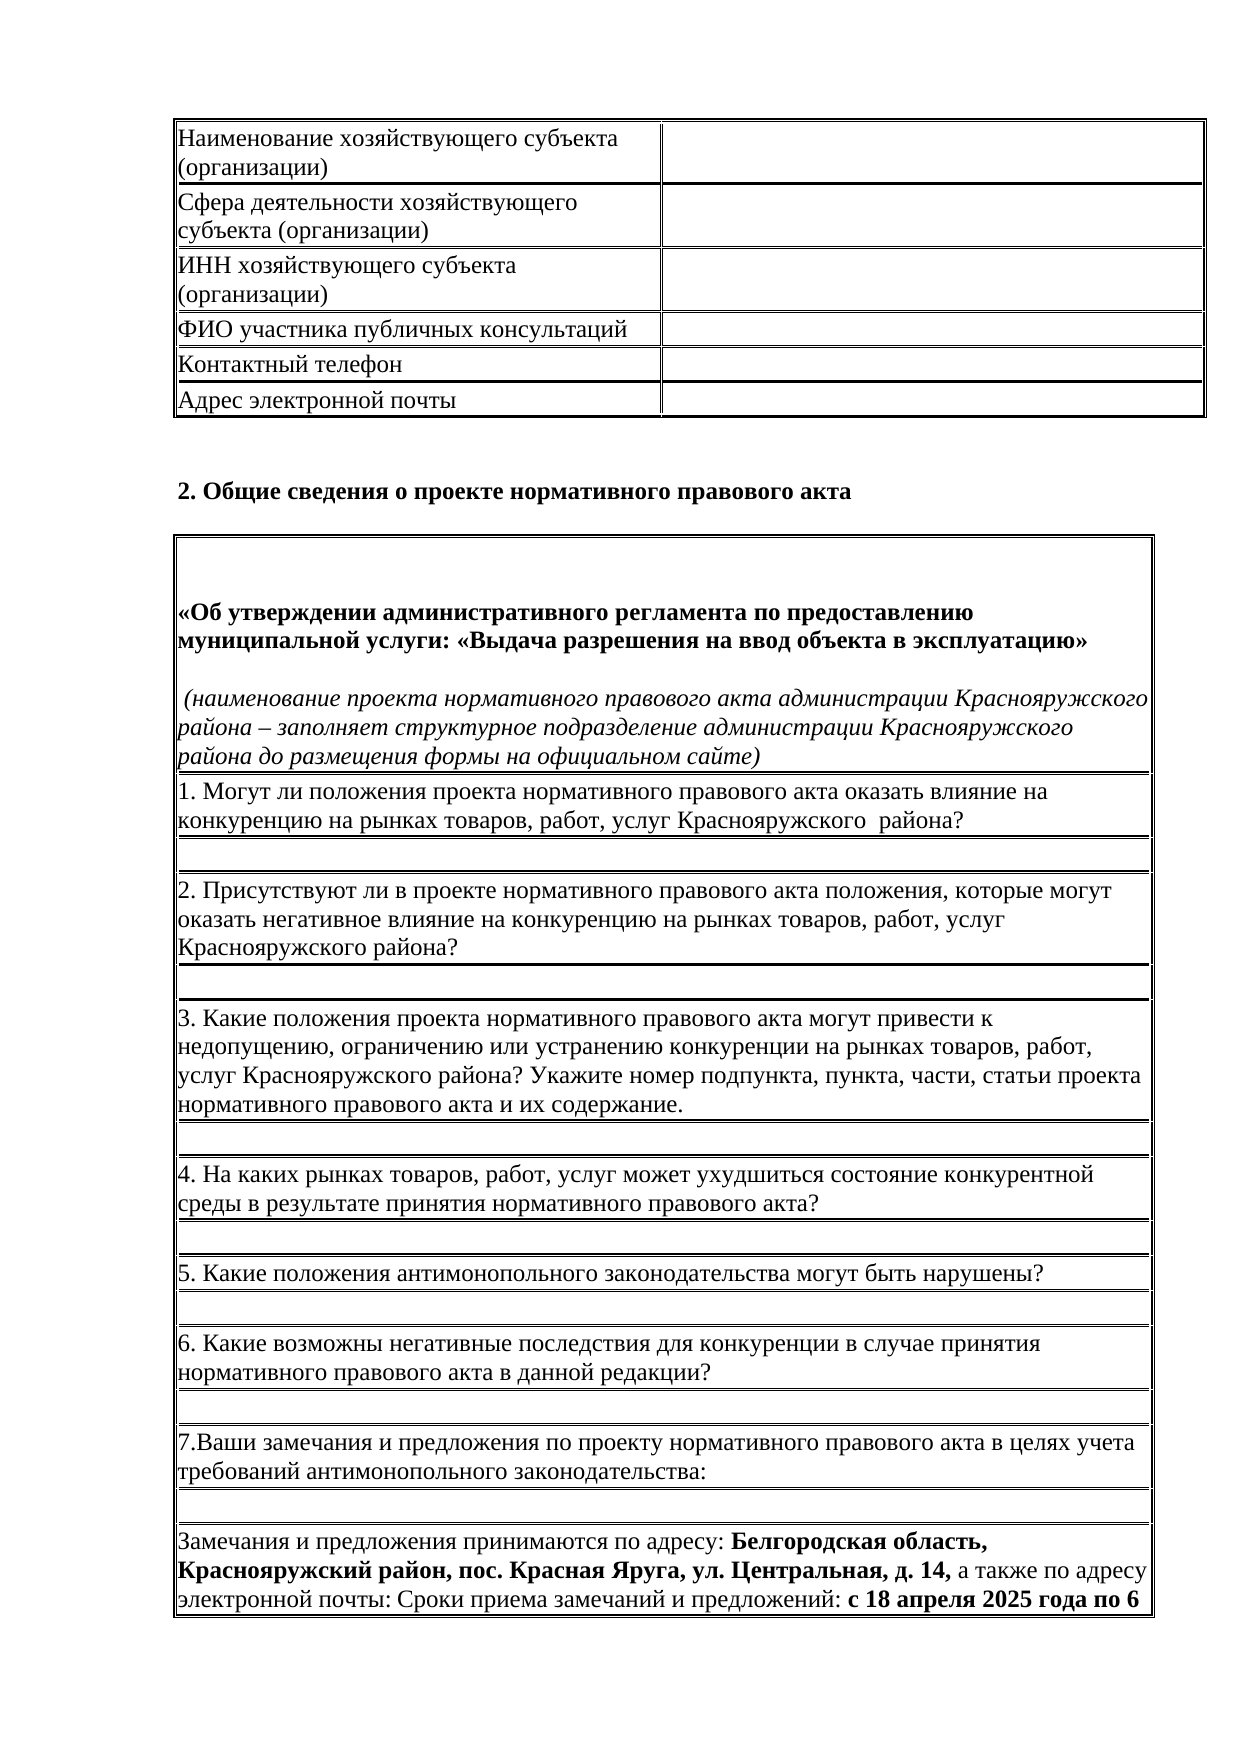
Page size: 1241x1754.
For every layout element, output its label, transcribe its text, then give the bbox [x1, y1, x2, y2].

text 2. Общие сведения о проекте нормативного правового акта [177, 476, 1152, 505]
table_cell [177, 835, 1152, 870]
table_cell [177, 1289, 1152, 1323]
table_cell [661, 345, 1205, 380]
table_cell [177, 1521, 1152, 1614]
table_header Наименование хозяйствующего субъекта (организации) [177, 122, 661, 182]
table_cell Адрес электронной почты [177, 380, 661, 415]
table_cell [177, 1119, 1152, 1154]
table_header [661, 122, 1203, 182]
table_cell 1. Могут ли положения проекта нормативного правового акта оказать влияние на конкуренцию на рынках товаров, работ, услуг Краснояружского района? [177, 771, 1152, 835]
table_cell [177, 1486, 1152, 1521]
table_cell [661, 310, 1205, 345]
table_cell [661, 246, 1205, 310]
table_cell 4. На каких рынках товаров, работ, услуг может ухудшиться состояние конкурентной среды в результате принятия нормативного правового акта? [177, 1154, 1152, 1218]
table_cell 7.Ваши замечания и предложения по проекту нормативного правового акта в целях учета требований антимонопольного законодательства: [177, 1423, 1152, 1486]
table_cell Сфера деятельности хозяйствующего субъекта (организации) [177, 182, 660, 246]
table_header «Об утверждении административного регламента по предоставлению муниципальной услуги: «Выдача разрешения на ввод объекта в эксплуатацию» (наименование проекта нормативного правового акта администрации Краснояружского района – заполняет структурное подразделение администрации Краснояружского района до размещения формы на официальном сайте) [177, 538, 1151, 771]
table_cell [177, 1218, 1152, 1253]
table_cell Контактный телефон [175, 345, 661, 380]
table_cell [177, 1388, 1152, 1422]
table_cell [175, 963, 1153, 998]
table_cell 5. Какие положения антимонопольного законодательства могут быть нарушены? [177, 1253, 1152, 1288]
table_cell 3. Какие положения проекта нормативного правового акта могут привести к недопущению, ограничению или устранению конкуренции на рынках товаров, работ, услуг Краснояружского района? Укажите номер подпункта, пункта, части, статьи проекта нормативного правового акта и их содержание. [175, 998, 1153, 1119]
table_cell 2. Присутствуют ли в проекте нормативного правового акта положения, которые могут оказать негативное влияние на конкуренцию на рынках товаров, работ, услуг Краснояружского района? [177, 870, 1152, 963]
table_cell 6. Какие возможны негативные последствия для конкуренции в случае принятия нормативного правового акта в данной редакции? [177, 1324, 1152, 1387]
table_cell [661, 380, 1203, 415]
table_cell [663, 182, 1203, 246]
table_cell ИНН хозяйствующего субъекта (организации) [175, 246, 661, 310]
table_cell ФИО участника публичных консультаций [175, 310, 661, 345]
